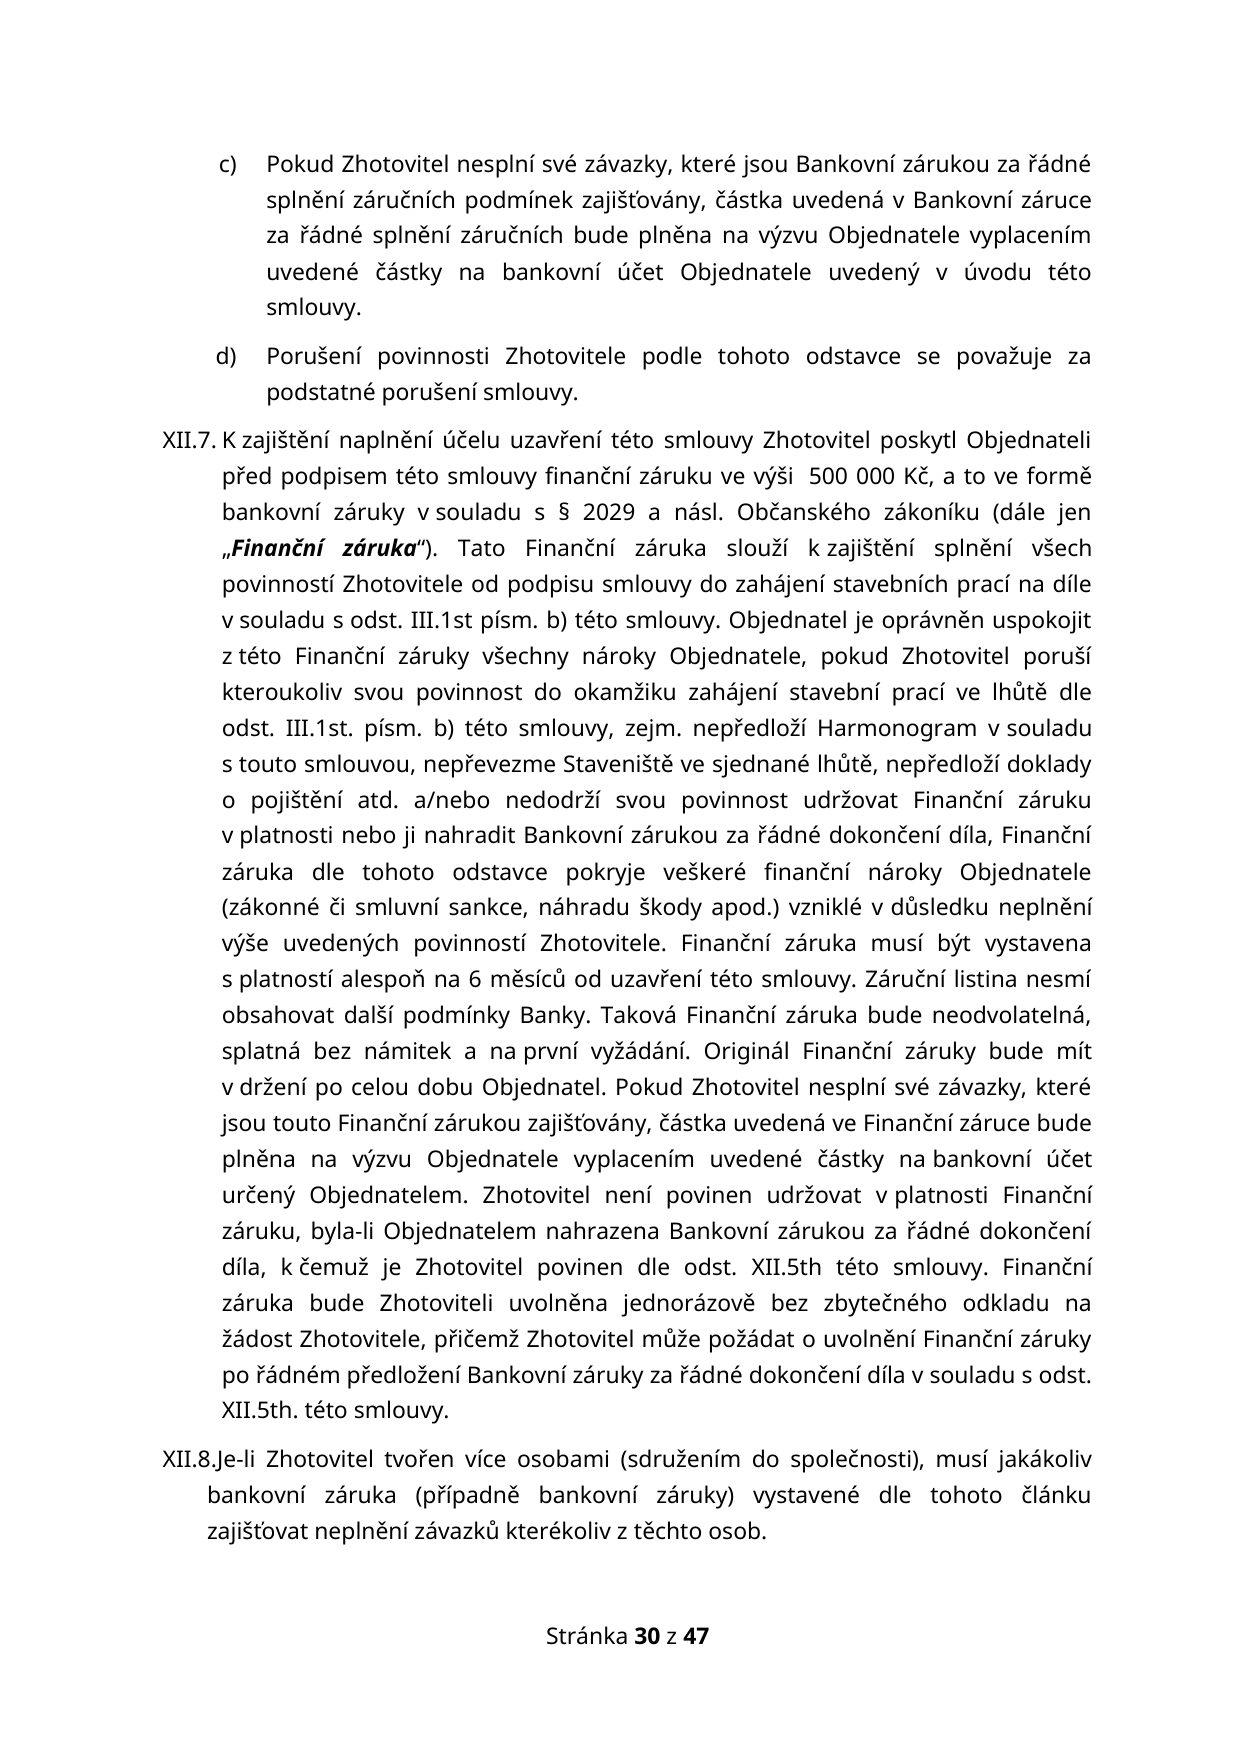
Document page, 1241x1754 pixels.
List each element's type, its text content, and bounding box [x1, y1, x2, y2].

list Porušení povinnosti Zhotovitele podle tohoto odstavce se považuje za podstatné porušení smlouvy. [236, 340, 1093, 407]
list Pokud Zhotovitel nesplní své závazky, které jsou Bankovní zárukou za řádné splnění záručních podmínek zajišťovány, částka uvedená v Bankovní záruce za řádné splnění záručních bude plněna na výzvu Objednatele vyplacením uvedené částky na bankovní účet Objednatele uvedený v úvodu této smlouvy. [236, 148, 1093, 323]
list Je-li Zhotovitel tvořen více osobami (sdružením do společnosti), musí jakákoliv bankovní záruka (případně bankovní záruky) vystavené dle tohoto článku zajišťovat neplnění závazků kterékoliv z těchto osob. [162, 1443, 1093, 1546]
list K zajištění naplnění účelu uzavření této smlouvy Zhotovitel poskytl Objednateli před podpisem této smlouvy finanční záruku ve výši 500 000 Kč, a to ve formě bankovní záruky v souladu s § 2029 a násl. Občanského zákoníku (dále jen „Finanční záruka“). Tato Finanční záruka slouží k zajištění splnění všech povinností Zhotovitele od podpisu smlouvy do zahájení stavebních prací na díle v souladu s odst. III.1 písm. b) této smlouvy. Objednatel je oprávněn uspokojit z této Finanční záruky všechny nároky Objednatele, pokud Zhotovitel poruší kteroukoliv svou povinnost do okamžiku zahájení stavební prací ve lhůtě dle odst. III.1. písm. b) této smlouvy, zejm. nepředloží Harmonogram v souladu s touto smlouvou, nepřevezme Staveniště ve sjednané lhůtě, nepředloží doklady o pojištění atd. a/nebo nedodrží svou povinnost udržovat Finanční záruku v platnosti nebo ji nahradit Bankovní zárukou za řádné dokončení díla, Finanční záruka dle tohoto odstavce pokryje veškeré finanční nároky Objednatele (zákonné či smluvní sankce, náhradu škody apod.) vzniklé v důsledku neplnění výše uvedených povinností Zhotovitele. Finanční záruka musí být vystavena s platností alespoň na 6 měsíců od uzavření této smlouvy. Záruční listina nesmí obsahovat další podmínky Banky. Taková Finanční záruka bude neodvolatelná, splatná bez námitek a na první vyžádání. Originál Finanční záruky bude mít v držení po celou dobu Objednatel. Pokud Zhotovitel nesplní své závazky, které jsou touto Finanční zárukou zajišťovány, částka uvedená ve Finanční záruce bude plněna na výzvu Objednatele vyplacením uvedené částky na bankovní účet určený Objednatelem. Zhotovitel není povinen udržovat v platnosti Finanční záruku, byla-li Objednatelem nahrazena Bankovní zárukou za řádné dokončení díla, k čemuž je Zhotovitel povinen dle odst. XII.5 této smlouvy. Finanční záruka bude Zhotoviteli uvolněna jednorázově bez zbytečného odkladu na žádost Zhotovitele, přičemž Zhotovitel může požádat o uvolnění Finanční záruky po řádném předložení Bankovní záruky za řádné dokončení díla v souladu s odst. XII.5. této smlouvy. [162, 424, 1093, 1426]
